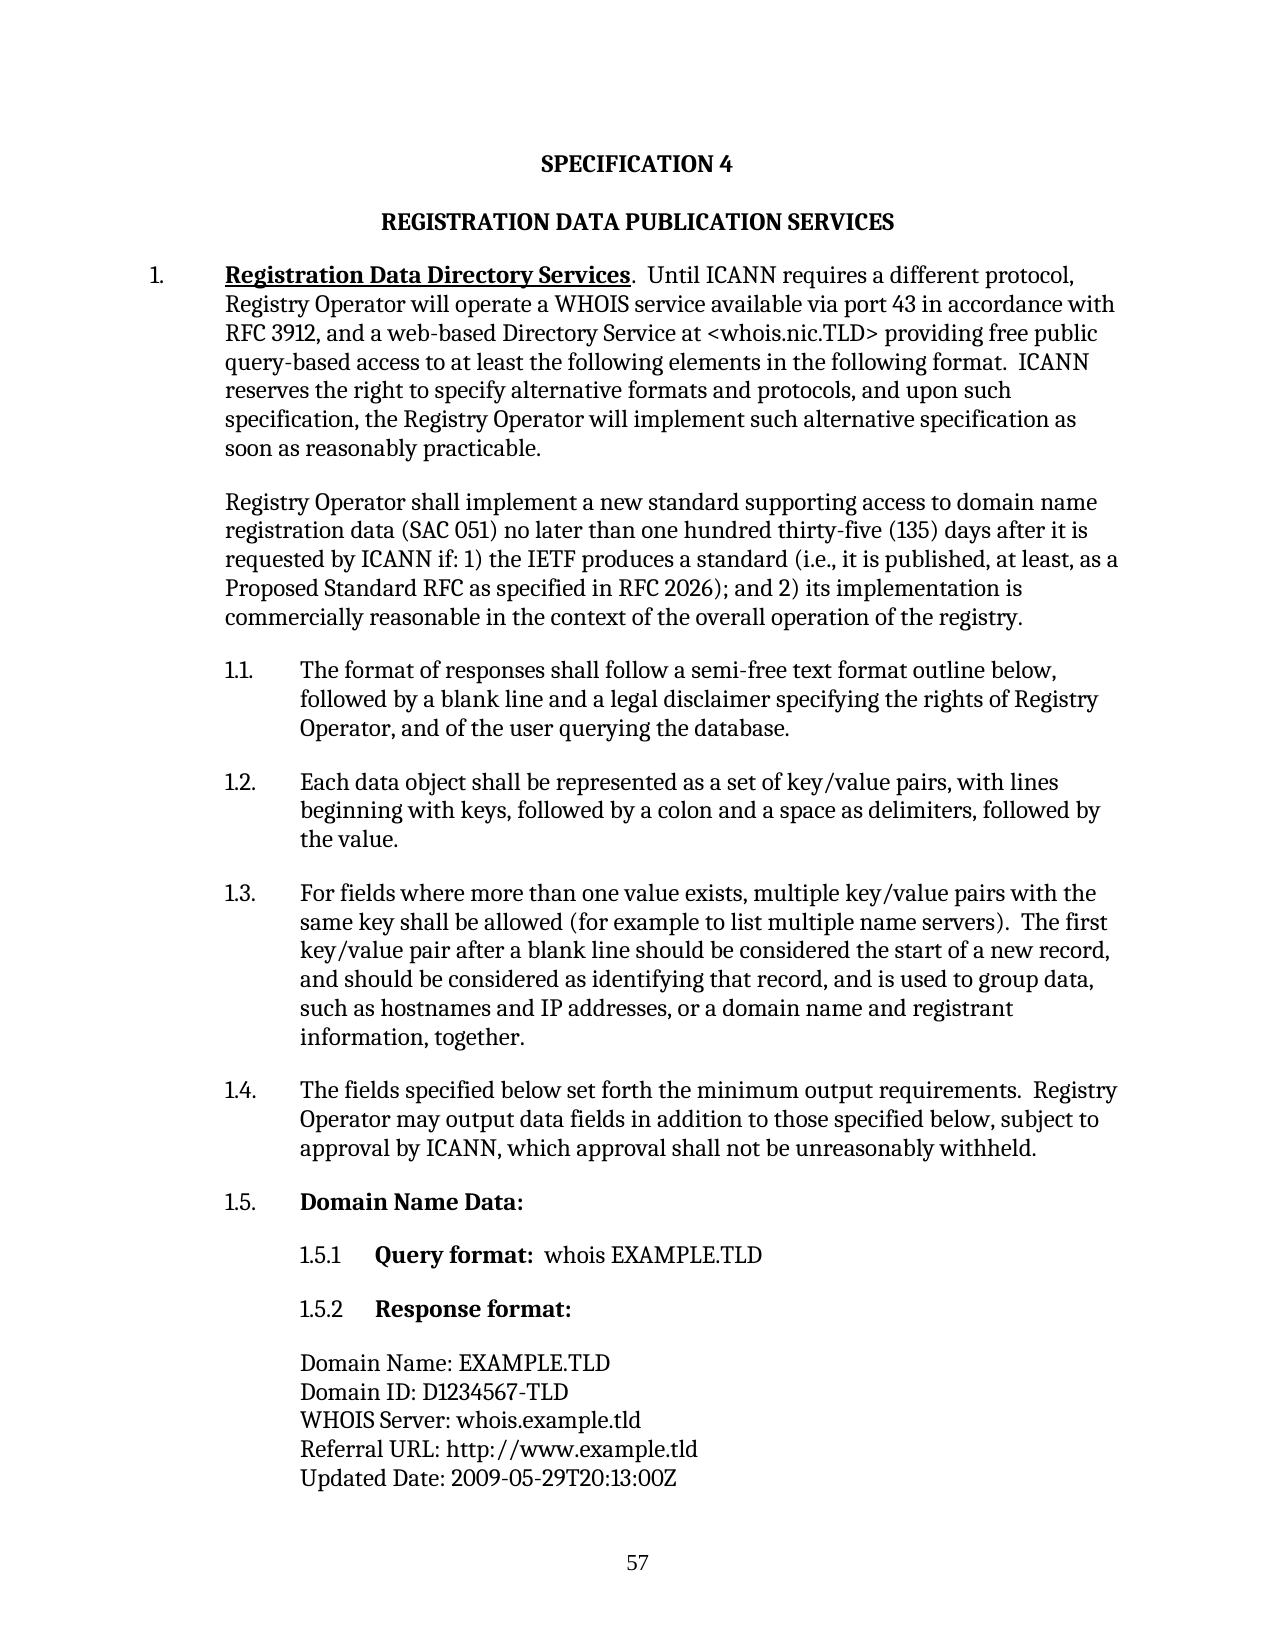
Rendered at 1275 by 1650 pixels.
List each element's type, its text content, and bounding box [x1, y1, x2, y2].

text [300, 1349, 1125, 1492]
text The fields specified below set forth the minimum output requirements. Registry Operator may output data fields in addition to those specified below, subject to approval by ICANN, which approval shall not be unreasonably withheld. [225, 1076, 1125, 1162]
text Registration Data Directory Services. Until ICANN requires a different protocol, Registry Operator will operate a WHOIS service available via port 43 in accordance with RFC 3912, and a web-based Directory Service at <whois.nic.TLD> providing free public query-based access to at least the following elements in the following format. ICANN reserves the right to specify alternative formats and protocols, and upon such specification, the Registry Operator will implement such alternative specification as soon as reasonably practicable. [150, 261, 1125, 462]
text Domain Name Data: [225, 1187, 1125, 1216]
text Response format: [300, 1295, 1125, 1324]
text Each data object shall be represented as a set of key/value pairs, with lines beginning with keys, followed by a colon and a space as delimiters, followed by the value. [225, 767, 1125, 854]
text Query format: whois EXAMPLE.TLD [300, 1241, 1125, 1270]
text REGISTRATION DATA PUBLICATION SERVICES [150, 150, 1125, 236]
text The format of responses shall follow a semi-free text format outline below, followed by a blank line and a legal disclaimer specifying the rights of Registry Operator, and of the user querying the database. [225, 656, 1125, 742]
text For fields where more than one value exists, multiple key/value pairs with the same key shall be allowed (for example to list multiple name servers). The first key/value pair after a blank line should be considered the start of a new record, and should be considered as identifying that record, and is used to group data, such as hostnames and IP addresses, or a domain name and registrant information, together. [225, 879, 1125, 1051]
text Registry Operator shall implement a new standard supporting access to domain name registration data (SAC 051) no later than one hundred thirty-five (135) days after it is requested by ICANN if: 1) the IETF produces a standard (i.e., it is published, at least, as a Proposed Standard RFC as specified in RFC 2026); and 2) its implementation is commercially reasonable in the context of the overall operation of the registry. [225, 487, 1125, 631]
